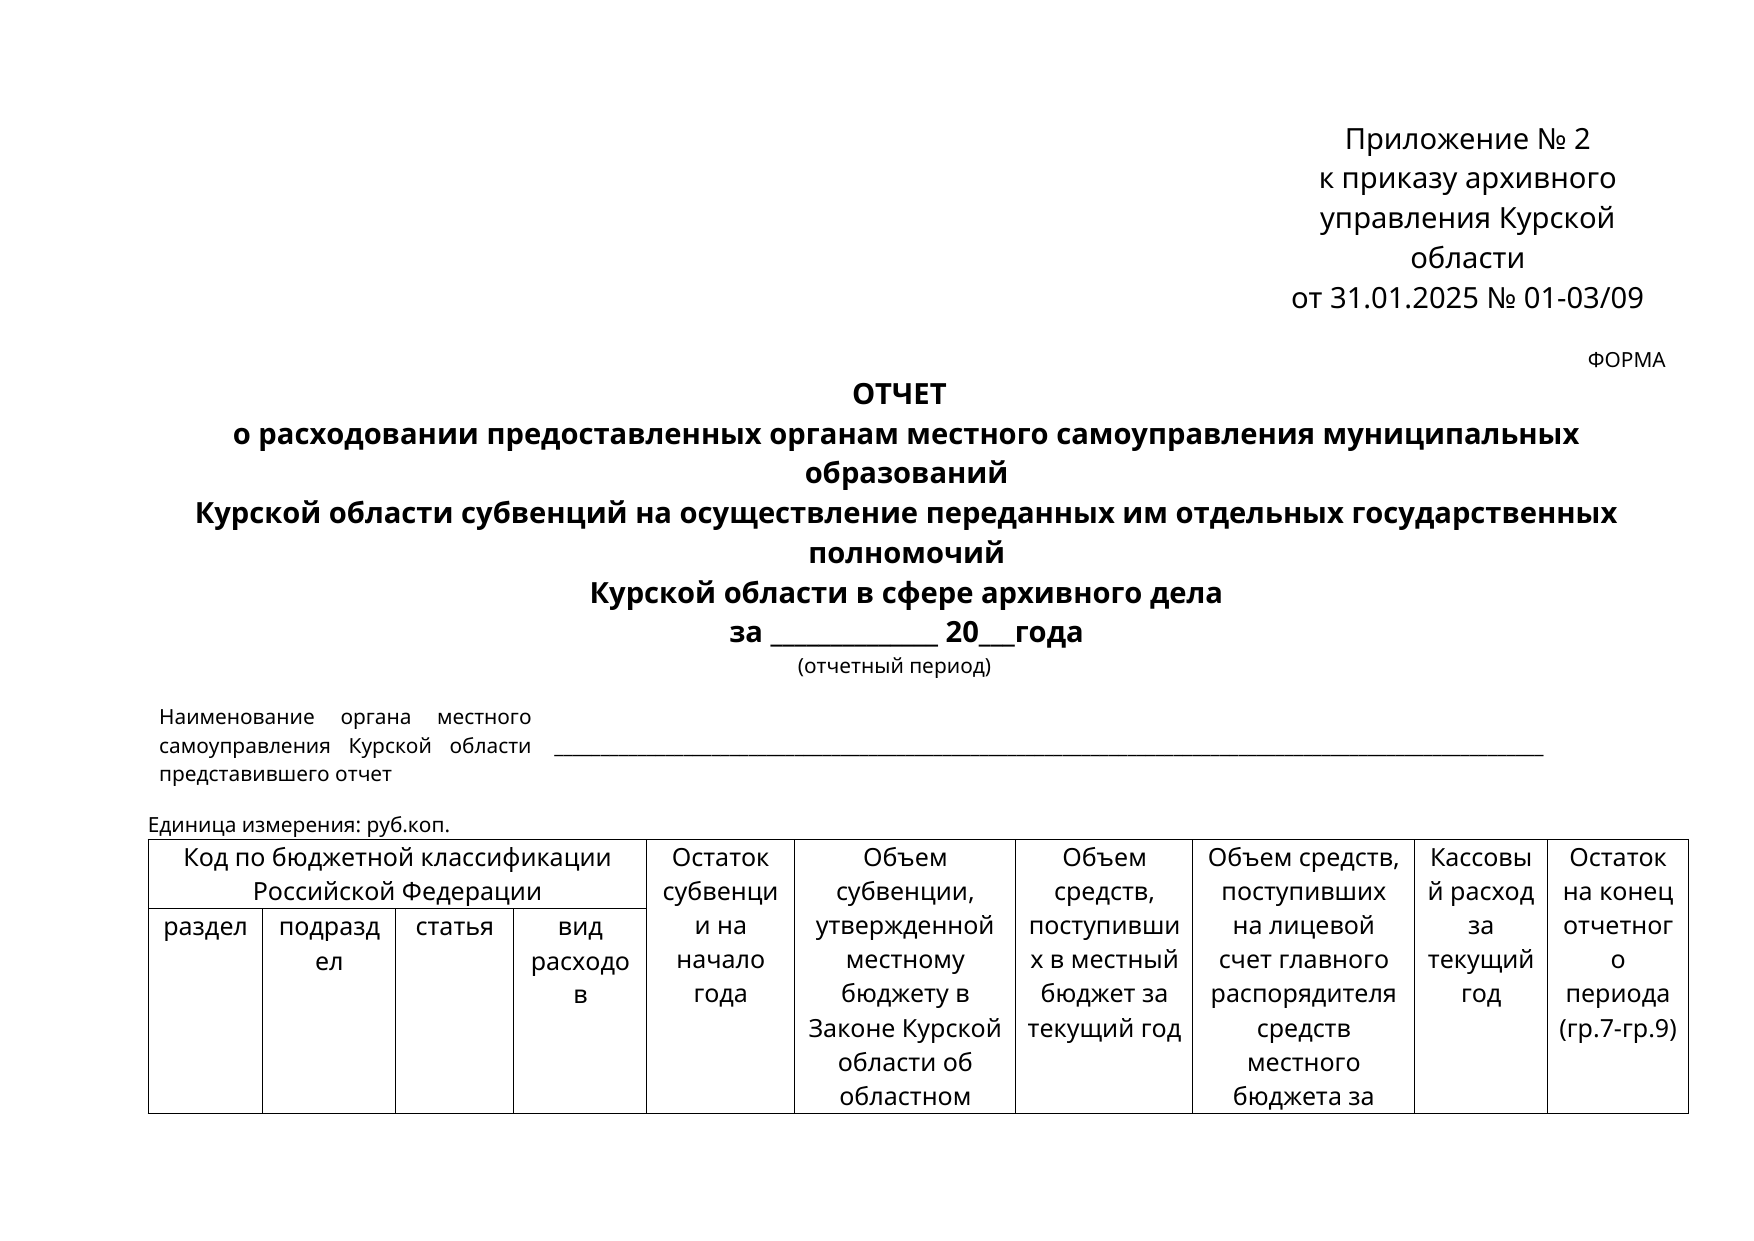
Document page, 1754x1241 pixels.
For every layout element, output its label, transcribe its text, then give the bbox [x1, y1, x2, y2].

table_header Объем средств, поступивших на лицевой счет главного распорядителя средств местного бюджета за текущий год [1193, 840, 1414, 1112]
table_cell статья [396, 909, 513, 1112]
table_header Объем субвенции, утвержденной местному бюджету в Законе Курской области об областном бюджете на текущий год [795, 840, 1015, 1112]
text Единица измерения: руб.коп. [148, 810, 1665, 839]
table_header Код по бюджетной классификации Российской Федерации [149, 840, 646, 908]
table_cell подраздел [263, 909, 395, 1112]
text (отчетный период) [148, 651, 1665, 680]
text о расходовании предоставленных органам местного самоуправления муниципальных образований [148, 413, 1665, 492]
text за ______________ 20___года [148, 612, 1665, 651]
table_header ___________________________________________________________________________________________________________ [543, 703, 1688, 788]
text Курской области в сфере архивного дела [148, 572, 1665, 612]
text ФОРМА [1152, 345, 1665, 373]
table_header Остаток на конец отчетного периода (гр.7-гр.9) [1548, 840, 1688, 1112]
table_header Наименование органа местного самоуправления Курской области представившего отчет [148, 703, 543, 788]
text от 31.01.2025 № 01-03/09 [1270, 277, 1665, 317]
table_header Объем средств, поступивших в местный бюджет за текущий год [1016, 840, 1192, 1112]
text Курской области субвенций на осуществление переданных им отдельных государственных полномочий [148, 492, 1665, 572]
text ОТЧЕТ [133, 373, 1665, 413]
table_cell вид расходов [514, 909, 646, 1112]
text к приказу архивного управления Курской области [1270, 158, 1665, 277]
table_cell раздел [149, 909, 262, 1112]
text Приложение № 2 [1270, 118, 1665, 158]
table_header Остаток субвенции на начало года [647, 840, 794, 1112]
table_header Кассовый расход за текущий год [1415, 840, 1547, 1112]
